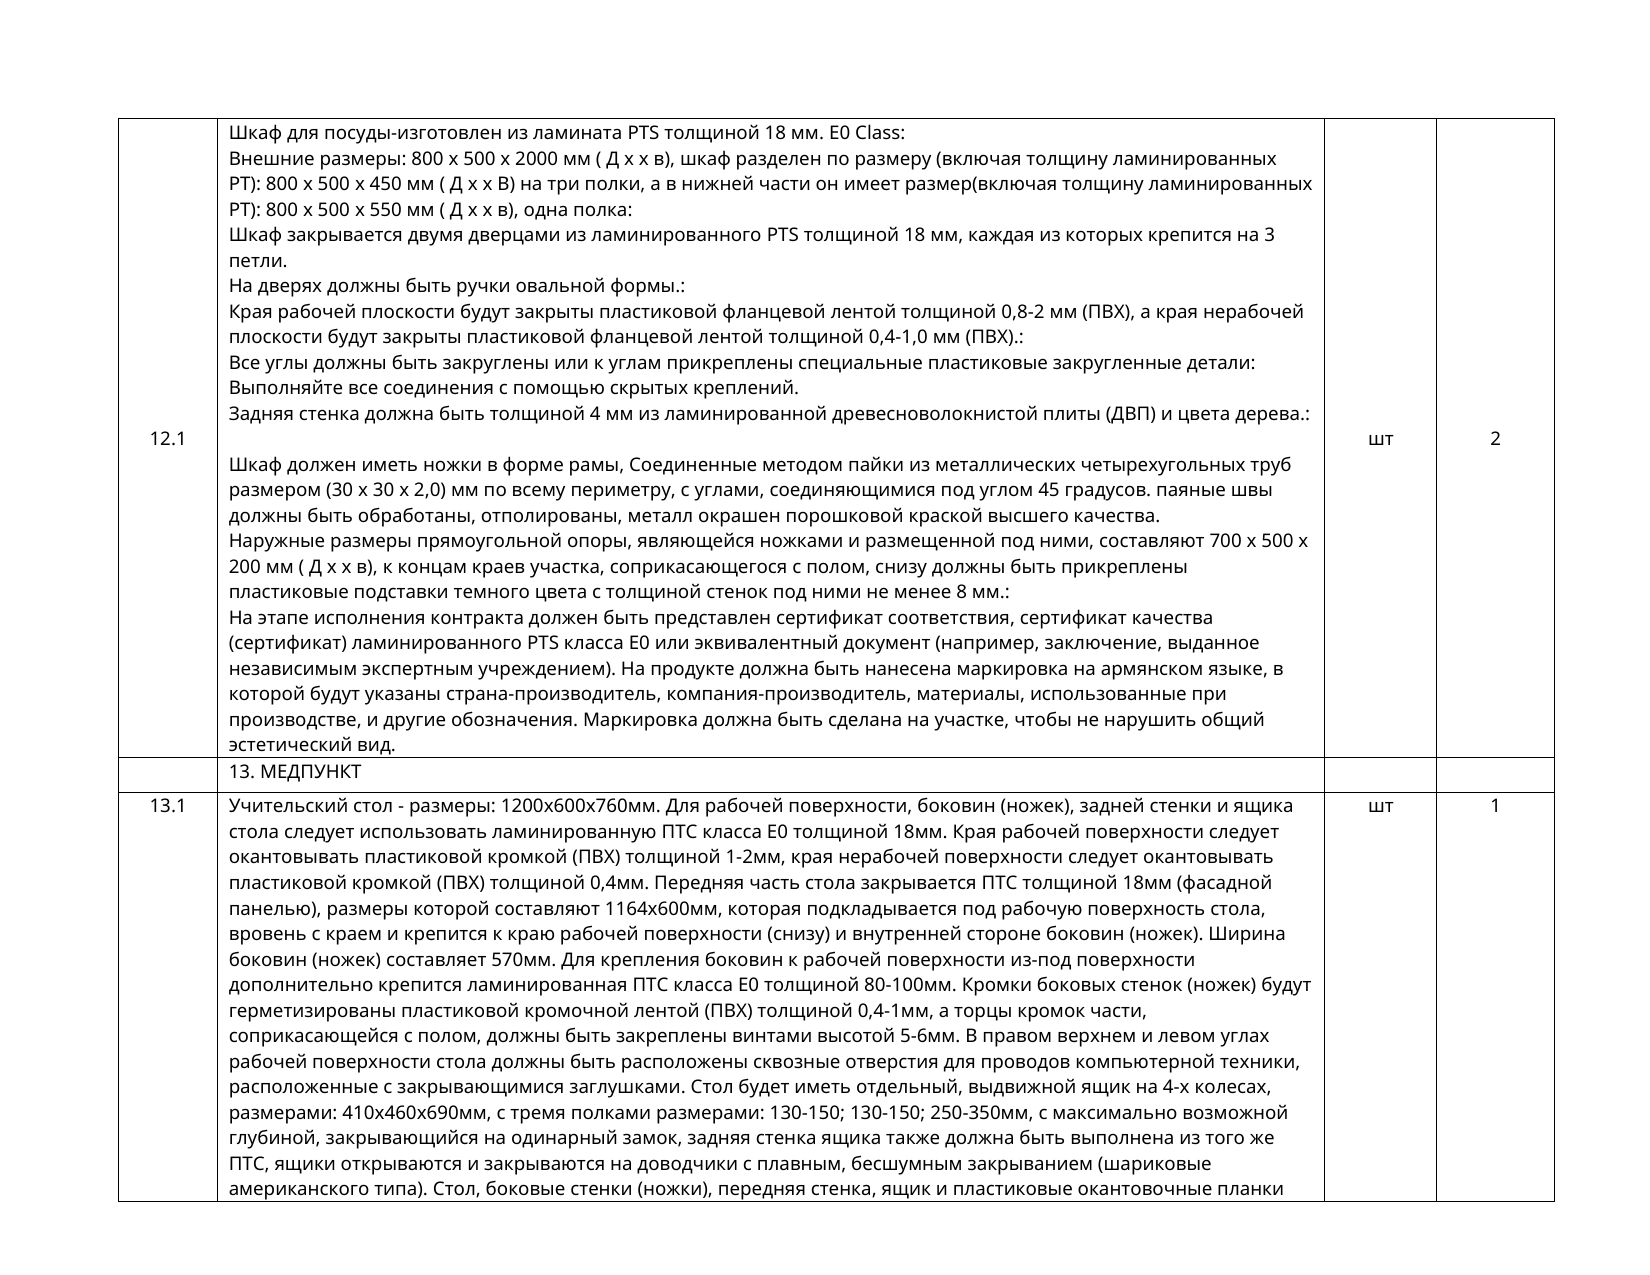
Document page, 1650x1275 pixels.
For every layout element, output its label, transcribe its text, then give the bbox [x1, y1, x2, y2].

table_cell [119, 758, 217, 792]
table_cell [1325, 758, 1436, 792]
table_cell 12.1 [119, 119, 217, 757]
table_cell шт [1325, 119, 1436, 757]
table_cell шт [1325, 793, 1436, 1201]
table_cell 13.1 [119, 793, 217, 1201]
table_cell 1 [1437, 793, 1554, 1201]
table_cell 13. МЕДПУНКТ [218, 758, 1324, 792]
table_cell 2 [1437, 119, 1554, 757]
table_cell [1437, 758, 1554, 792]
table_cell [218, 793, 1324, 1201]
table_cell Шкаф для посуды-изготовлен из ламината PTS толщиной 18 мм. E0 Class: Внешние размеры: 800 x 500 x 2000 мм ( Д х х в), шкаф разделен по размеру (включая толщину ламинированных PT): 800 x 500 x 450 мм ( Д х х В) на три полки, а в нижней части он имеет размер(включая толщину ламинированных PT): 800 x 500 x 550 мм ( Д х х в), одна полка: Шкаф закрывается двумя дверцами из ламинированного PTS толщиной 18 мм, каждая из которых крепится на 3 петли. На дверях должны быть ручки овальной формы.: Края рабочей плоскости будут закрыты пластиковой фланцевой лентой толщиной 0,8-2 мм (ПВХ), а края нерабочей плоскости будут закрыты пластиковой фланцевой лентой толщиной 0,4-1,0 мм (ПВХ).: Все углы должны быть закруглены или к углам прикреплены специальные пластиковые закругленные детали: Выполняйте все соединения с помощью скрытых креплений. Задняя стенка должна быть толщиной 4 мм из ламинированной древесноволокнистой плиты (ДВП) и цвета дерева.: Шкаф должен иметь ножки в форме рамы, Соединенные методом пайки из металлических четырехугольных труб размером (30 x 30 x 2,0) мм по всему периметру, с углами, соединяющимися под углом 45 градусов. паяные швы должны быть обработаны, отполированы, металл окрашен порошковой краской высшего качества. Наружные размеры прямоугольной опоры, являющейся ножками и размещенной под ними, составляют 700 х 500 х 200 мм ( Д х х в), к концам краев участка, соприкасающегося с полом, снизу должны быть прикреплены пластиковые подставки темного цвета с толщиной стенок под ними не менее 8 мм.: На этапе исполнения контракта должен быть представлен сертификат соответствия, сертификат качества (сертификат) ламинированного PTS класса E0 или эквивалентный документ (например, заключение, выданное независимым экспертным учреждением). На продукте должна быть нанесена маркировка на армянском языке, в которой будут указаны страна-производитель, компания-производитель, материалы, использованные при производстве, и другие обозначения. Маркировка должна быть сделана на участке, чтобы не нарушить общий эстетический вид. [218, 119, 1324, 757]
